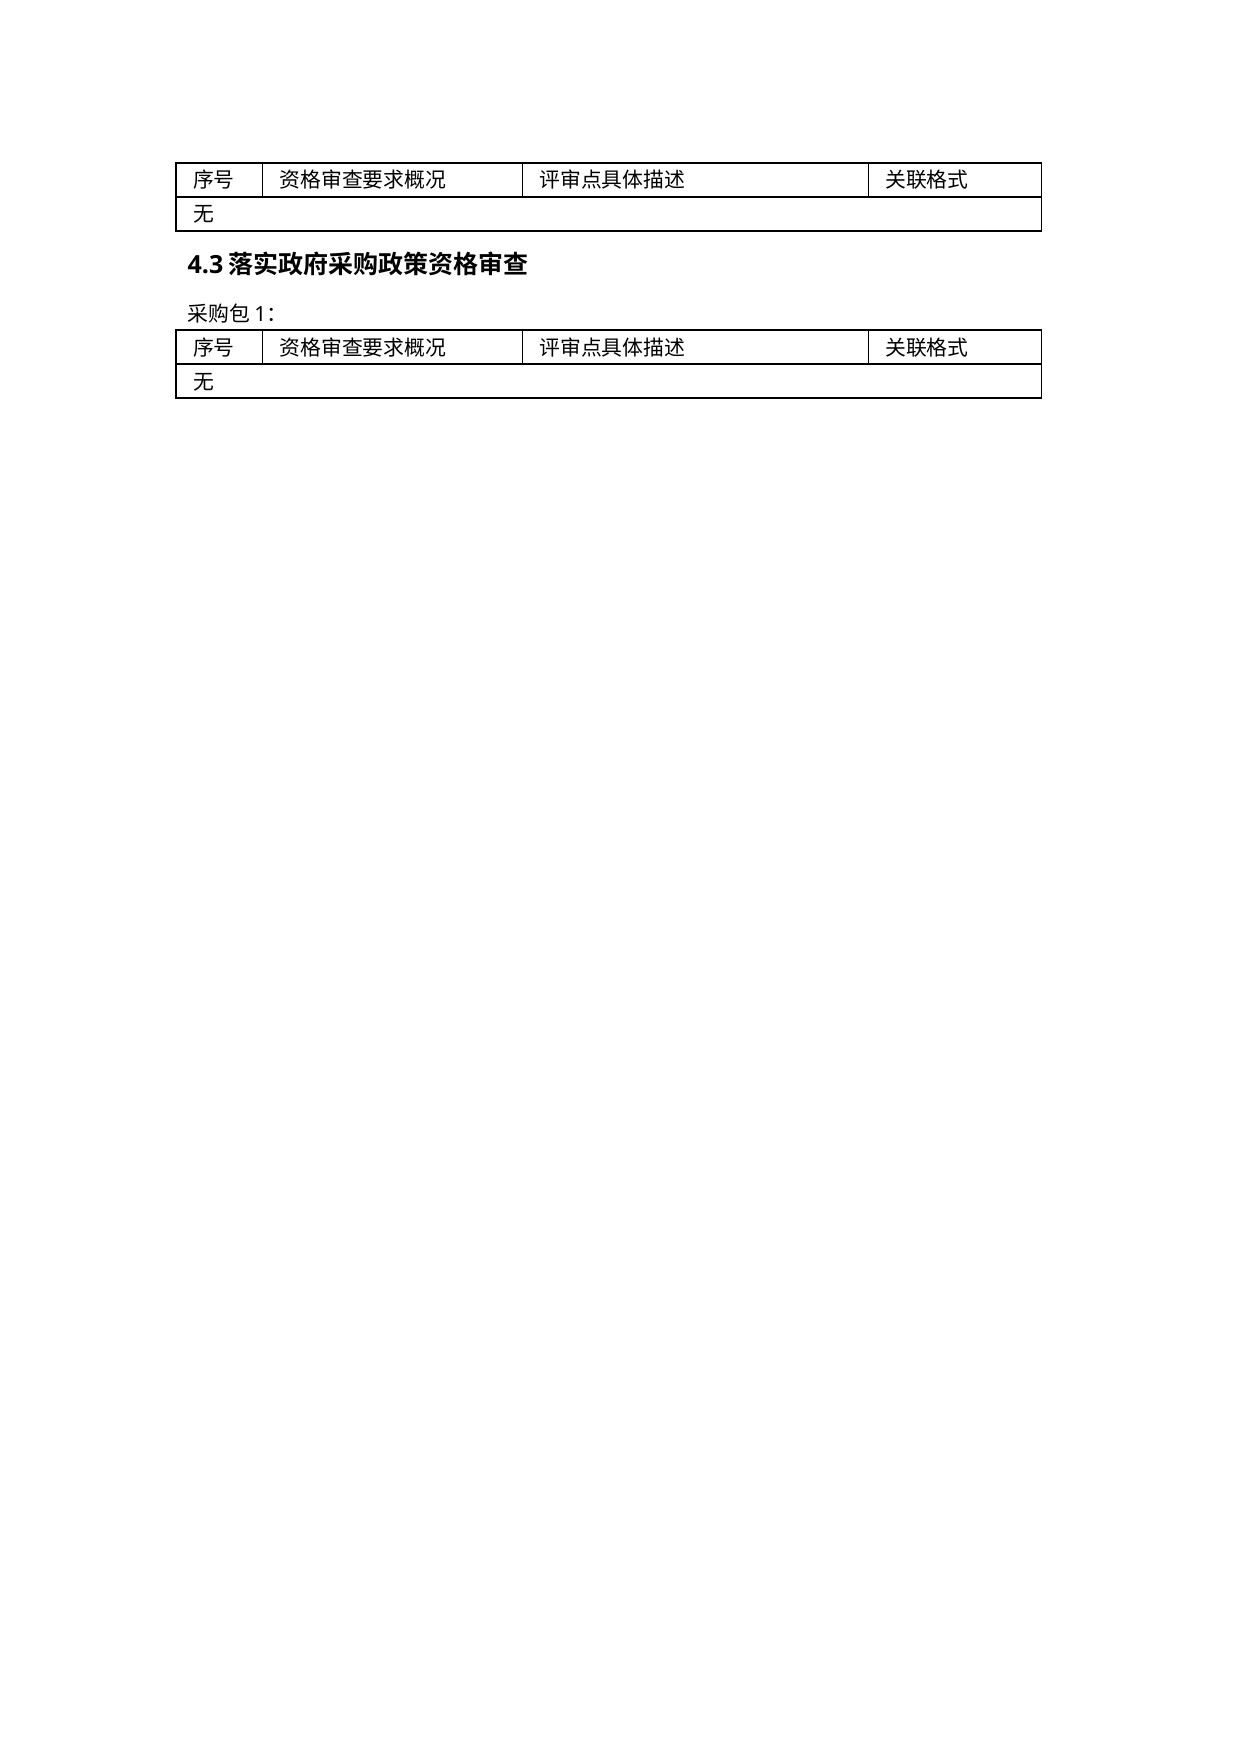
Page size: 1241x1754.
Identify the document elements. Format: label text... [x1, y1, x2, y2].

table_header 评审点具体描述 [523, 331, 868, 363]
table_header 关联格式 [869, 331, 1041, 363]
table_header 序号 [177, 164, 262, 196]
table_header 序号 [177, 331, 262, 363]
table_header 资格审查要求概况 [263, 331, 522, 363]
table_header 资格审查要求概况 [263, 164, 522, 196]
table_header 关联格式 [869, 164, 1041, 196]
table_header 评审点具体描述 [523, 164, 868, 196]
table_cell 无 [177, 365, 1041, 397]
table_cell 无 [177, 198, 1041, 230]
text 采购包1： [187, 297, 1053, 329]
text 4.3落实政府采购政策资格审查 [187, 232, 1053, 297]
